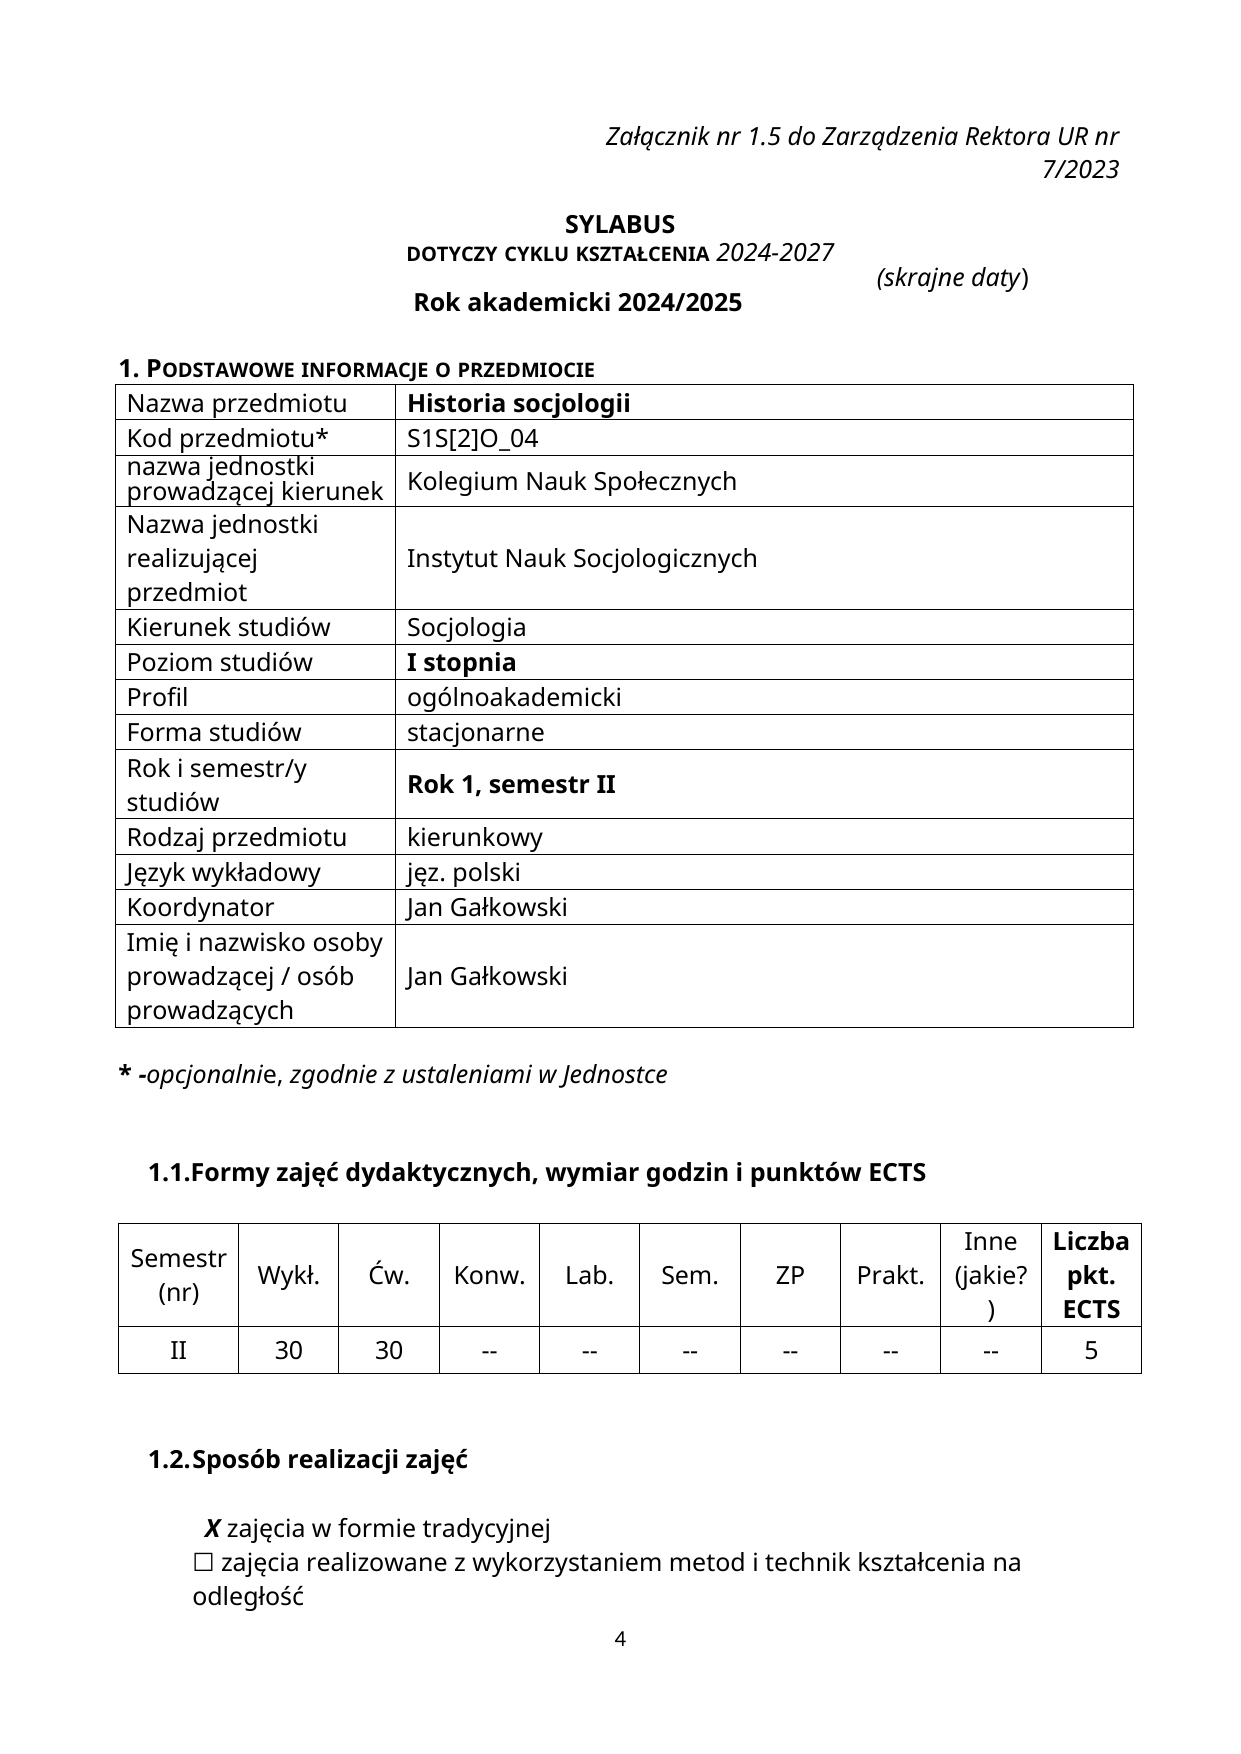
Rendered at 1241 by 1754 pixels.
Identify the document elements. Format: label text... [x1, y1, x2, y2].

table_header ZP [741, 1224, 840, 1326]
text X zajęcia w formie tradycyjnej [192, 1510, 1122, 1544]
table_cell I stopnia [396, 645, 1133, 679]
table_header Sem. [640, 1224, 740, 1326]
table_cell kierunkowy [396, 819, 1133, 853]
table_cell nazwa jednostki prowadzącej kierunek [116, 456, 395, 506]
table_cell Koordynator [116, 890, 395, 924]
table_cell -- [640, 1327, 740, 1373]
text Rok akademicki 2024/2025 [118, 291, 1122, 316]
table_header Wykł. [239, 1224, 338, 1326]
table_cell Imię i nazwisko osoby prowadzącej / osób prowadzących [116, 925, 395, 1027]
table_cell Kod przedmiotu* [116, 420, 395, 454]
table_cell ogólnoakademicki [396, 680, 1133, 714]
table_cell Profil [116, 680, 395, 714]
text 1. Podstawowe informacje o przedmiocie [118, 350, 1122, 384]
table_cell -- [741, 1327, 840, 1373]
table_cell Kierunek studiów [116, 610, 395, 644]
text * -opcjonalnie, zgodnie z ustaleniami w Jednostce [118, 1057, 1122, 1091]
text 1.1.Formy zajęć dydaktycznych, wymiar godzin i punktów ECTS [148, 1154, 1122, 1188]
table_cell Kolegium Nauk Społecznych [396, 456, 1133, 506]
table_cell stacjonarne [396, 715, 1133, 749]
table_cell Instytut Nauk Socjologicznych [396, 507, 1133, 609]
table_cell Język wykładowy [116, 855, 395, 888]
table_header Lab. [540, 1224, 639, 1326]
table_cell Rok i semestr/y studiów [116, 750, 395, 818]
table_header Ćw. [339, 1224, 439, 1326]
text SYLABUS [118, 207, 1122, 241]
table_cell II [119, 1327, 238, 1373]
table_cell jęz. polski [396, 855, 1133, 888]
table_cell Jan Gałkowski [396, 925, 1133, 1027]
table_header Historia socjologii [396, 385, 1133, 419]
table_cell 5 [1042, 1327, 1141, 1373]
table_header Inne (jakie?) [941, 1224, 1041, 1326]
table_cell -- [941, 1327, 1041, 1373]
table_header Nazwa przedmiotu [116, 385, 395, 419]
text 1.2. Sposób realizacji zajęć [148, 1442, 1122, 1476]
table_cell -- [841, 1327, 940, 1373]
table_cell Socjologia [396, 610, 1133, 644]
table_header Prakt. [841, 1224, 940, 1326]
text (skrajne daty) [118, 266, 1122, 291]
table_header Konw. [440, 1224, 539, 1326]
text dotyczy cyklu kształcenia 2024-2027 [118, 241, 1122, 266]
table_cell Rodzaj przedmiotu [116, 819, 395, 853]
table_cell Rok 1, semestr II [396, 750, 1133, 818]
table_cell Poziom studiów [116, 645, 395, 679]
table_header Semestr (nr) [119, 1224, 238, 1326]
table_cell Forma studiów [116, 715, 395, 749]
table_header Liczba pkt. ECTS [1042, 1224, 1141, 1326]
table_cell Jan Gałkowski [396, 890, 1133, 924]
table_cell Nazwa jednostki realizującej przedmiot [116, 507, 395, 609]
table_cell 30 [339, 1327, 439, 1373]
table_cell -- [440, 1327, 539, 1373]
text Załącznik nr 1.5 do Zarządzenia Rektora UR nr 7/2023 [118, 118, 1122, 186]
text ☐ zajęcia realizowane z wykorzystaniem metod i technik kształcenia na odległość [192, 1544, 1122, 1612]
table_cell 30 [239, 1327, 338, 1373]
table_cell S1S[2]O_04 [396, 420, 1133, 454]
table_cell -- [540, 1327, 639, 1373]
